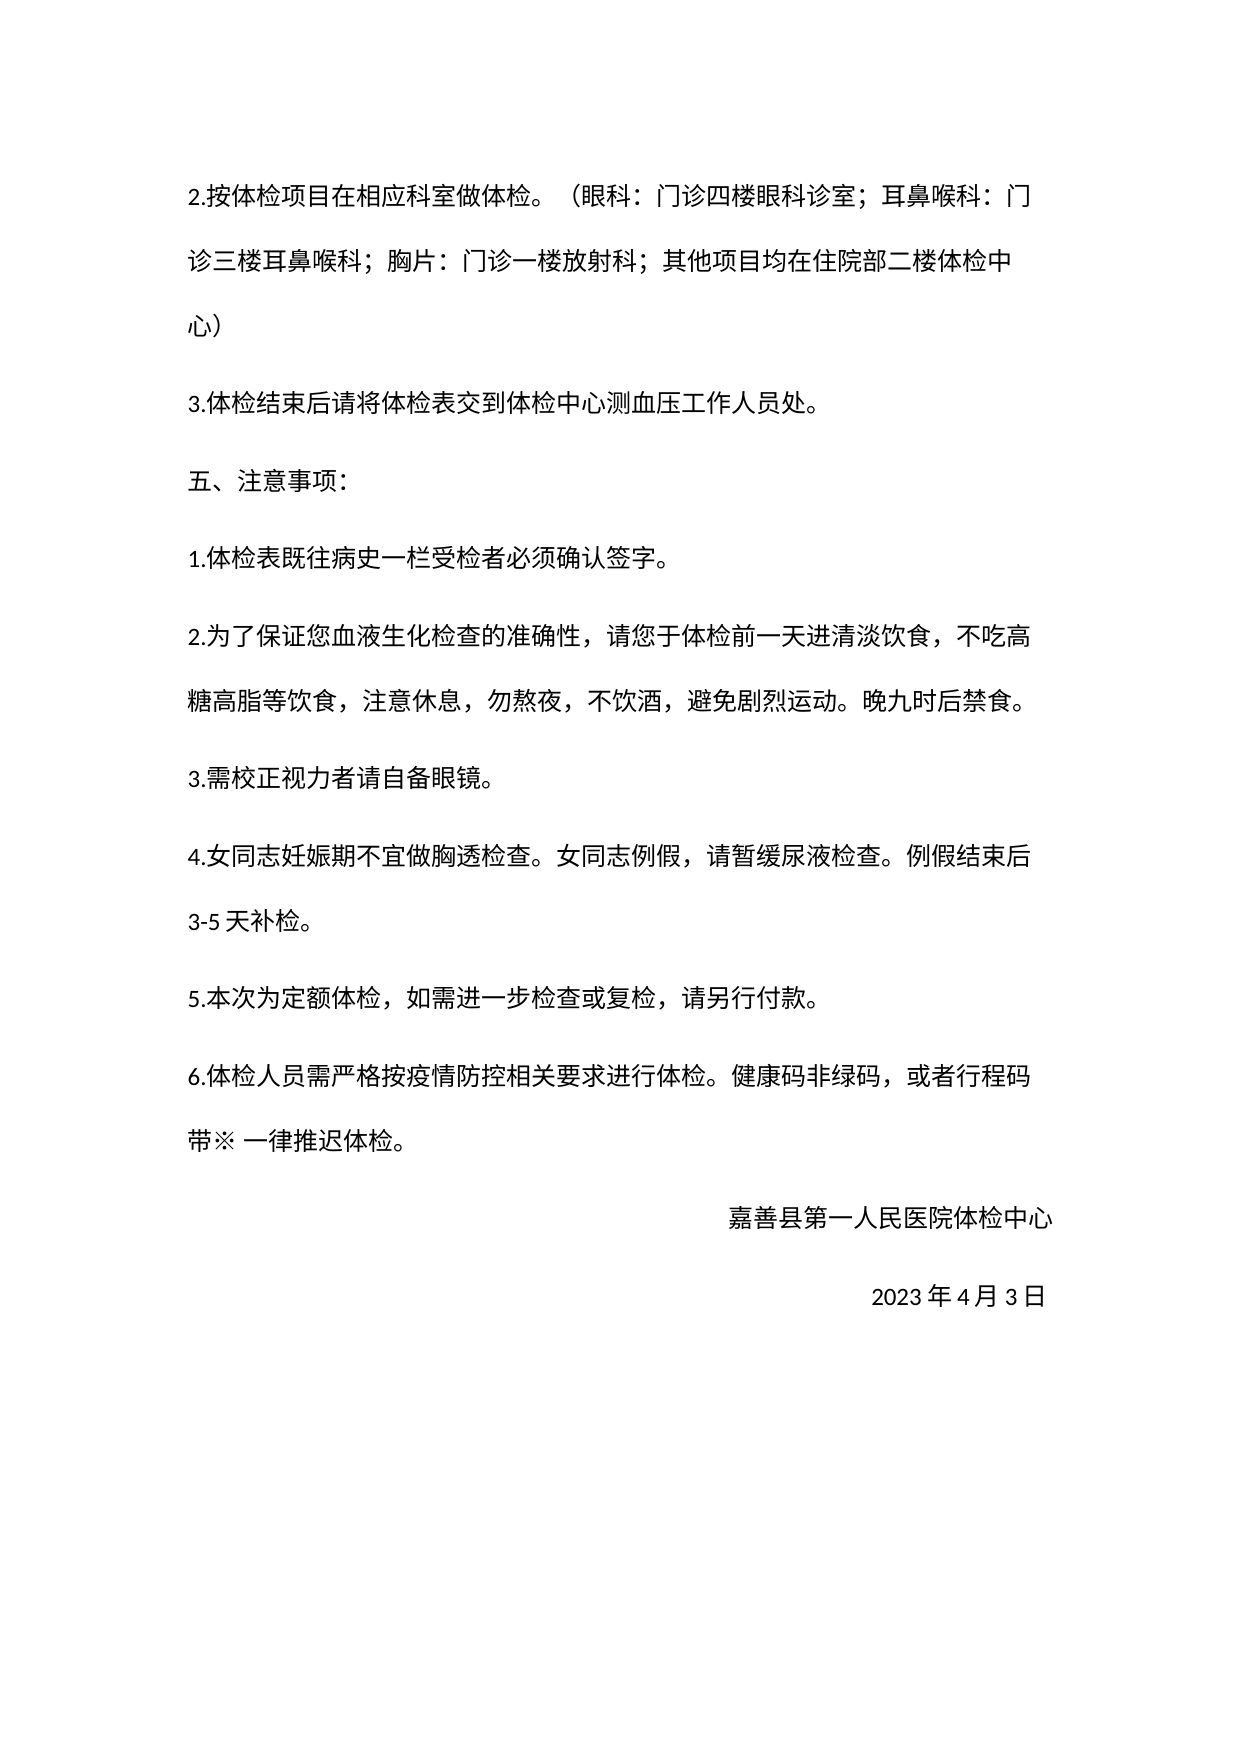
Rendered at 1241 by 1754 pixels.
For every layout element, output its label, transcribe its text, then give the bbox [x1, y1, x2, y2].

text 嘉善县第一人民医院体检中心 [187, 1184, 1053, 1249]
text 2023年4月3日 [187, 1262, 1053, 1327]
text 1.体检表既往病史一栏受检者必须确认签字。 [187, 524, 1053, 589]
text 5.本次为定额体检，如需进一步检查或复检，请另行付款。 [187, 964, 1053, 1029]
text 3.体检结束后请将体检表交到体检中心测血压工作人员处。 [187, 369, 1053, 434]
text 2.为了保证您血液生化检查的准确性，请您于体检前一天进清淡饮食，不吃高糖高脂等饮食，注意休息，勿熬夜，不饮酒，避免剧烈运动。晚九时后禁食。 [187, 602, 1053, 732]
text 五、注意事项： [187, 447, 1053, 512]
text 3.需校正视力者请自备眼镜。 [187, 744, 1053, 809]
text 2.按体检项目在相应科室做体检。（眼科：门诊四楼眼科诊室；耳鼻喉科：门诊三楼耳鼻喉科；胸片：门诊一楼放射科；其他项目均在住院部二楼体检中心） [187, 162, 1053, 357]
text 4.女同志妊娠期不宜做胸透检查。女同志例假，请暂缓尿液检查。例假结束后3-5天补检。 [187, 822, 1053, 952]
text 6.体检人员需严格按疫情防控相关要求进行体检。健康码非绿码，或者行程码带※ 一律推迟体检。 [187, 1042, 1053, 1172]
